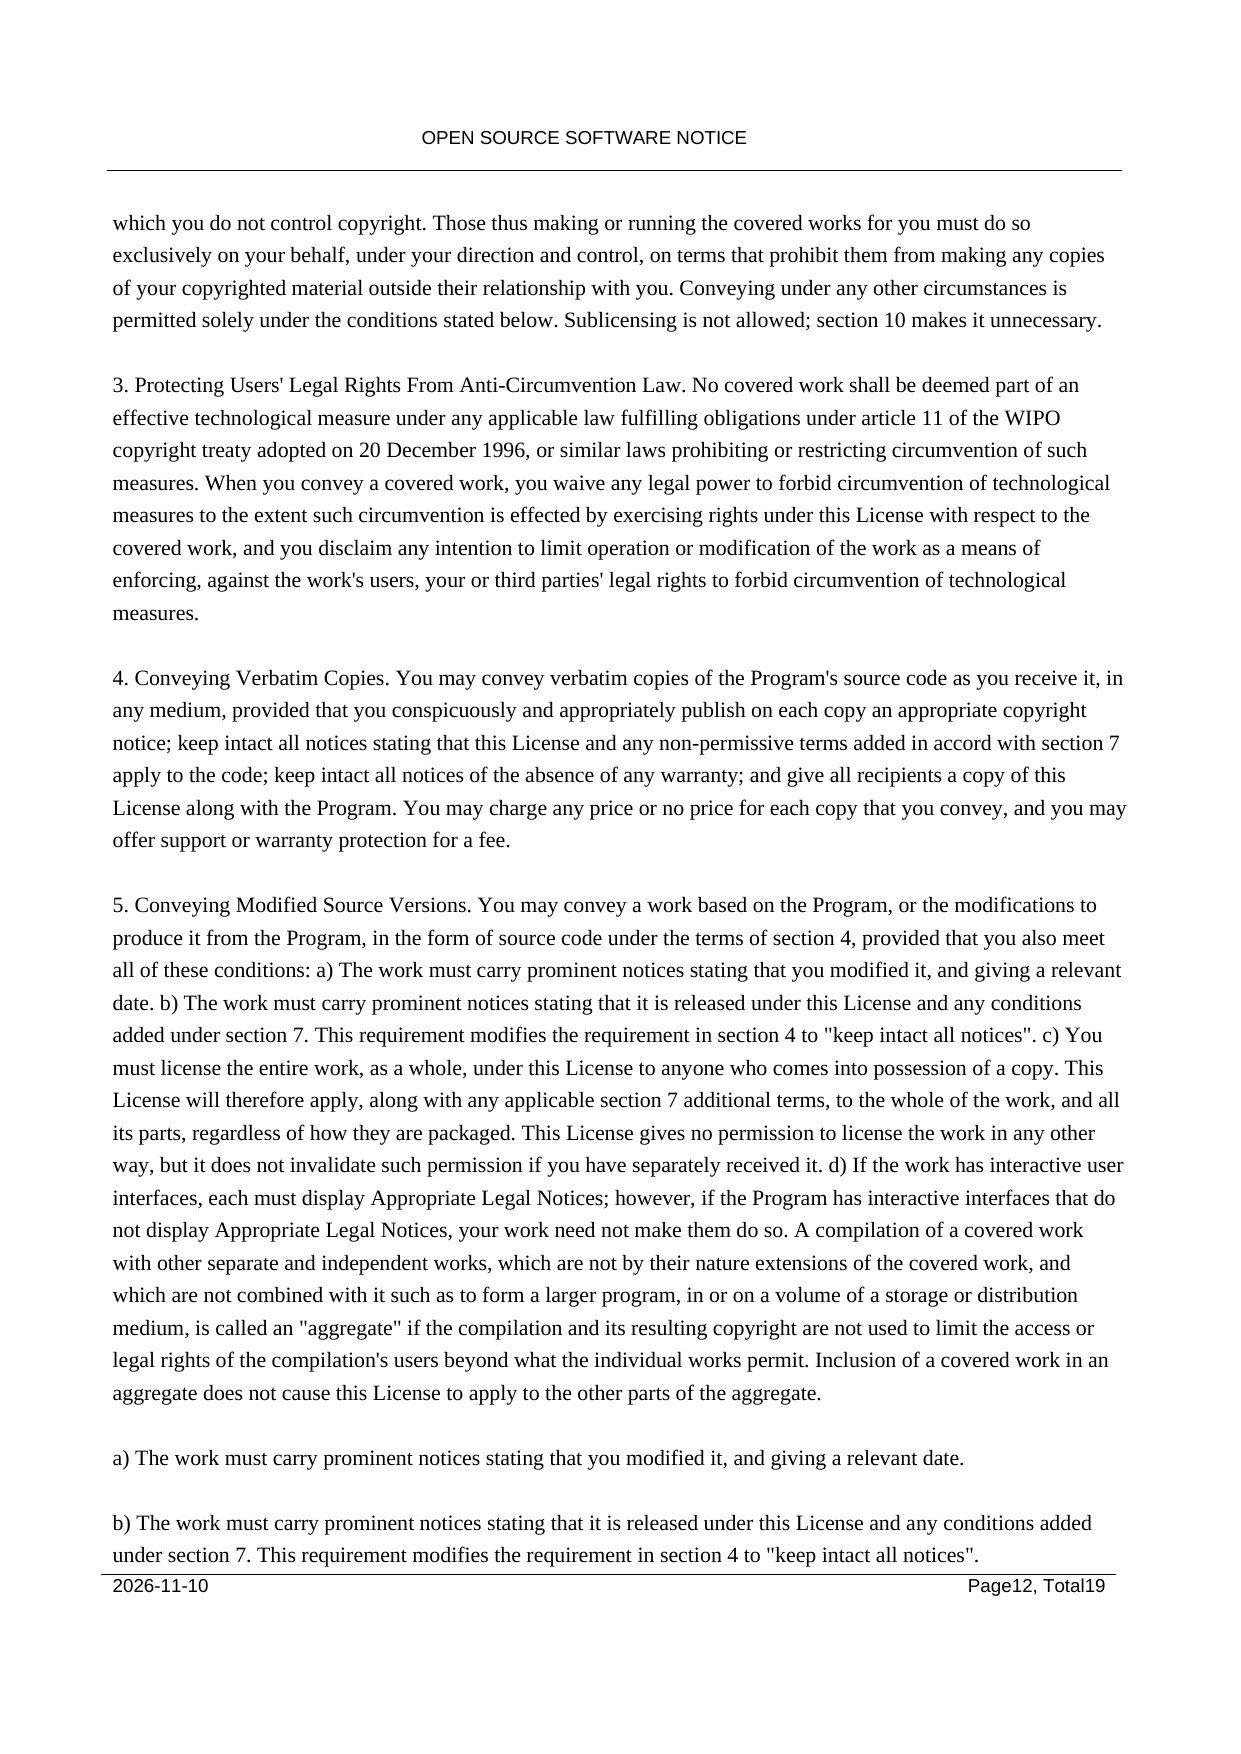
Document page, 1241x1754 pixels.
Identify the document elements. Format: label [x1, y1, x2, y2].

text [112, 206, 1128, 1571]
